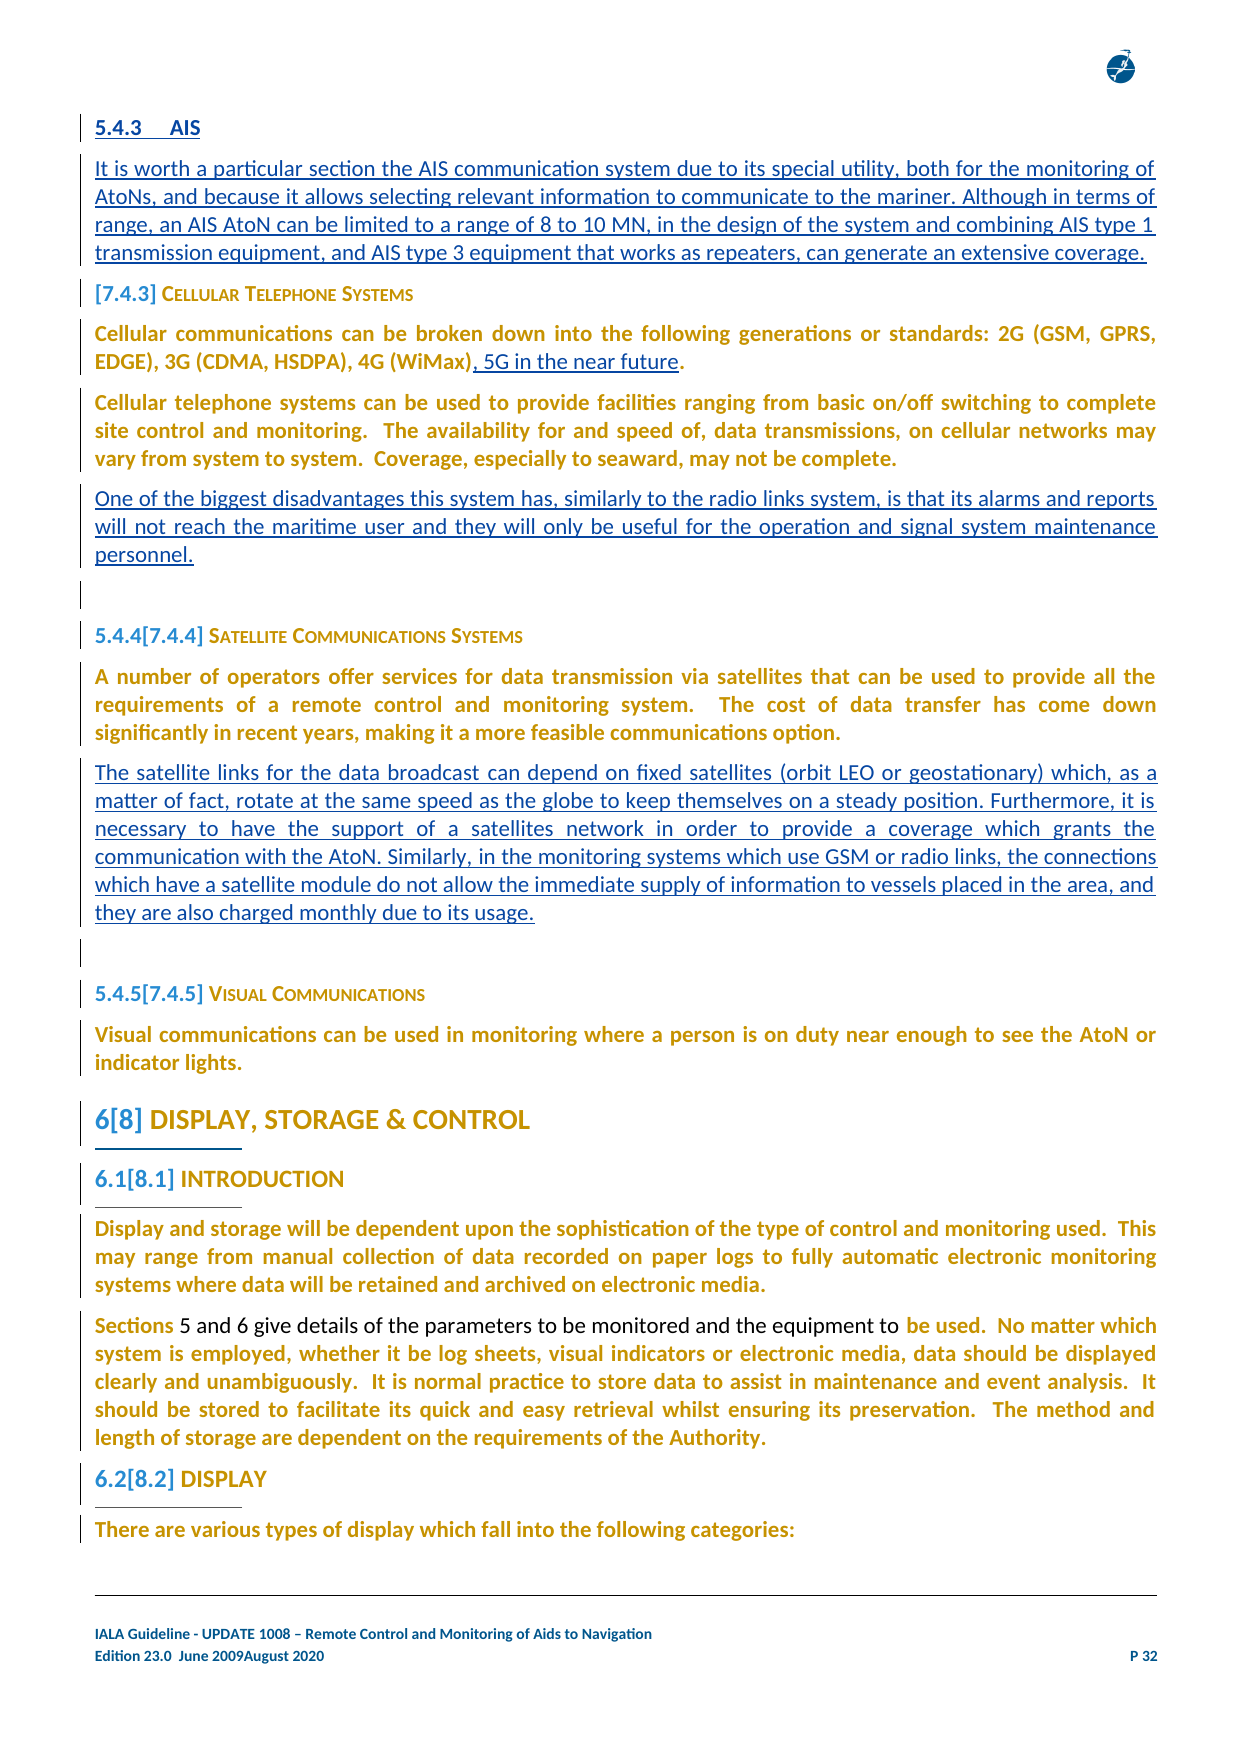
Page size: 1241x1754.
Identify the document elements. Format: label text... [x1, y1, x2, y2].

subtitle DISPLAY, STORAGE & CONTROL [94, 1101, 1157, 1137]
text Cellular telephone systems can be used to provide facilities ranging from basic on/off switching to complete site control and monitoring. The availability for and speed of, data transmissions, on cellular networks may vary from system to system. Coverage, especially to seaward, may not be complete. [94, 388, 1157, 472]
text Visual communications can be used in monitoring where a person is on duty near enough to see the AtoN or indicator lights. [94, 1020, 1157, 1076]
text Cellular communications can be broken down into the following generations or standards: 2G (GSM, GPRS, EDGE), 3G (CDMA, HSDPA), 4G (WiMax). [94, 319, 1157, 375]
text There are various types of display which fall into the following categories: [94, 1515, 1157, 1543]
subtitle Display [94, 1463, 1157, 1494]
subtitle Introduction [94, 1163, 1157, 1193]
subtitle Cellular Telephone Systems [94, 279, 1157, 307]
subtitle Visual Communications [94, 979, 1157, 1008]
text Display and storage will be dependent upon the sophistication of the type of control and monitoring used. This may range from manual collection of data recorded on paper logs to fully automatic electronic monitoring systems where data will be retained and archived on electronic media. [94, 1214, 1157, 1298]
text A number of operators offer services for data transmission via satellites that can be used to provide all the requirements of a remote control and monitoring system. The cost of data transfer has come down significantly in recent years, making it a more feasible communications option. [94, 662, 1157, 746]
picture [1075, 0, 1194, 118]
text Sections 5 and 6 give details of the parameters to be monitored and the equipment to be used. No matter which system is employed, whether it be log sheets, visual indicators or electronic media, data should be displayed clearly and unambiguously. It is normal practice to store data to assist in maintenance and event analysis. It should be stored to facilitate its quick and easy retrieval whilst ensuring its preservation. The method and length of storage are dependent on the requirements of the Authority. [94, 1311, 1157, 1451]
subtitle Satellite Communications Systems [94, 621, 1157, 649]
